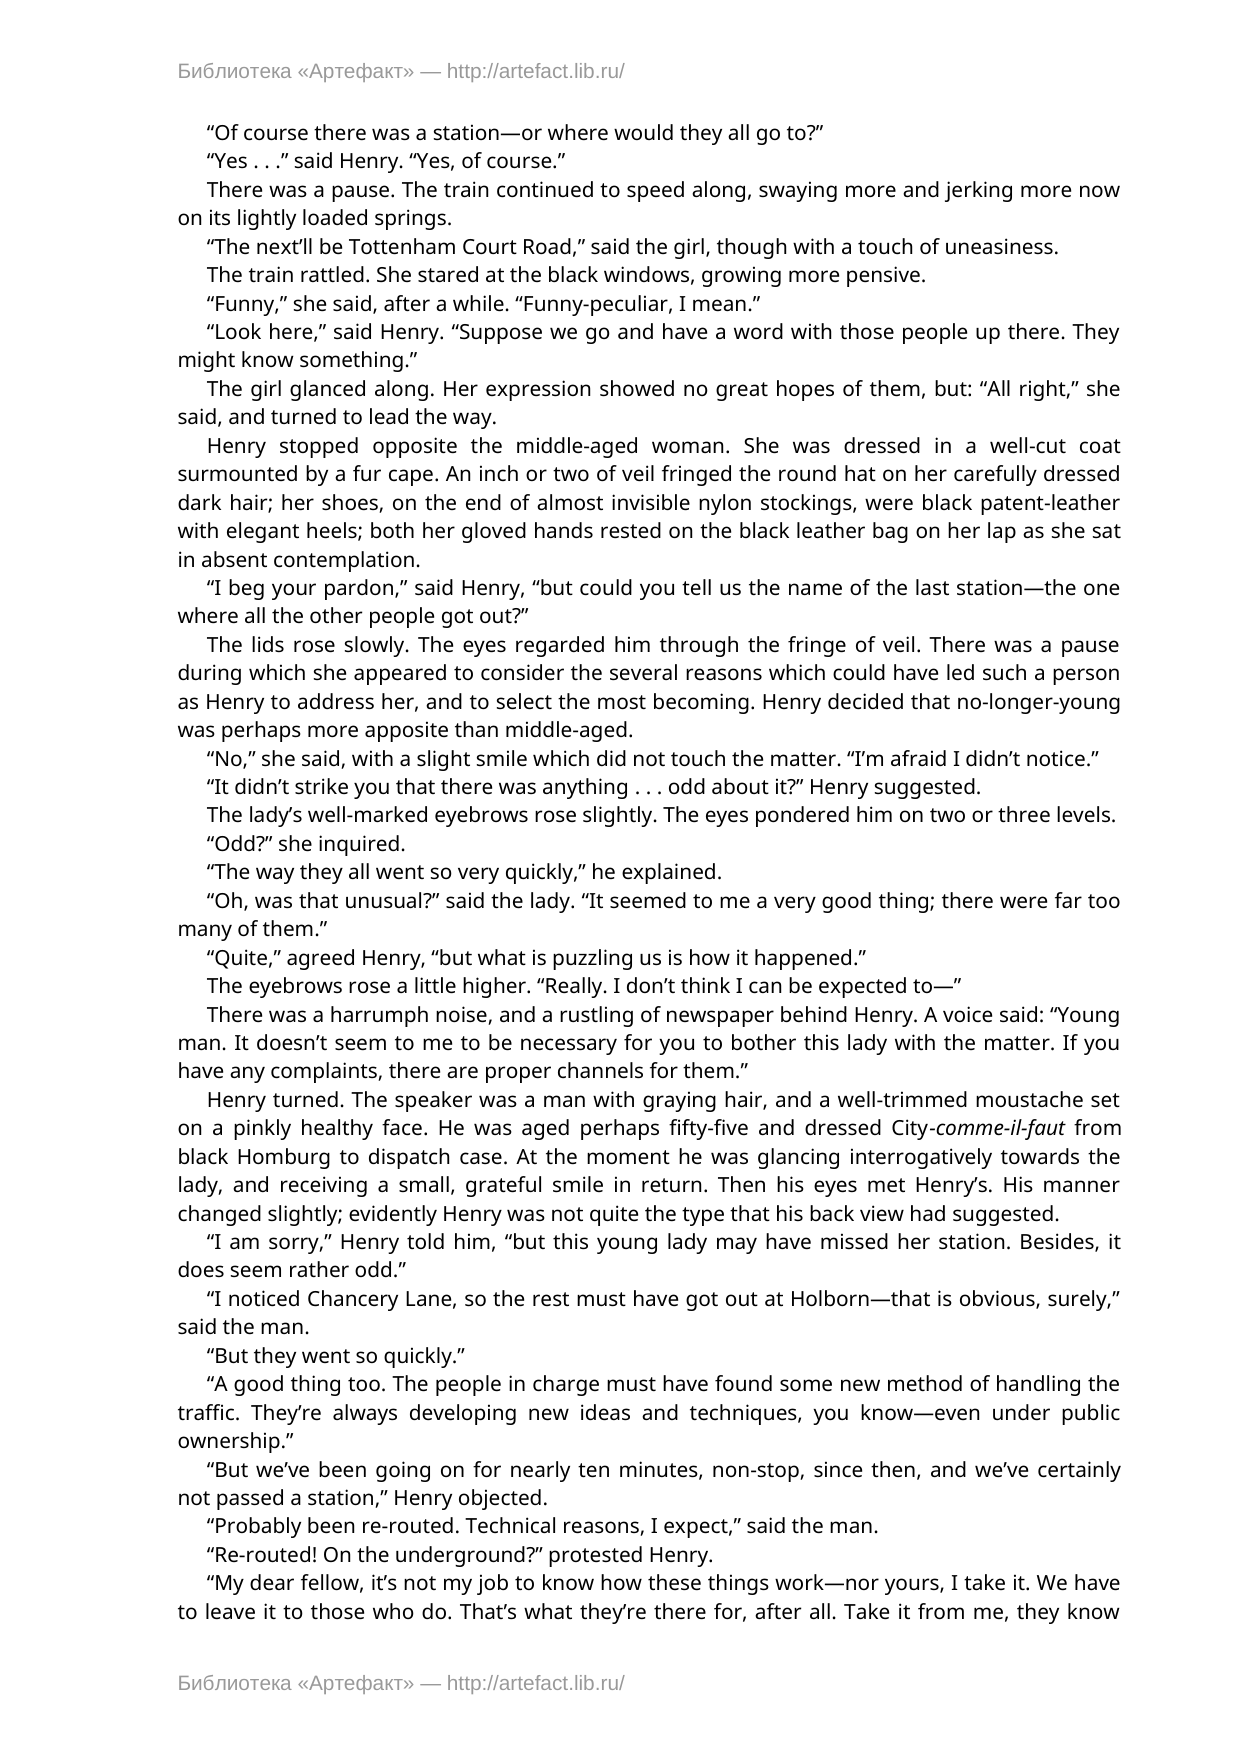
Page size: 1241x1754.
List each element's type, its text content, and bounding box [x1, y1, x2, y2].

text “Probably been re-routed. Technical reasons, I expect,” said the man. [177, 1512, 1122, 1540]
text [177, 1568, 1122, 1625]
text “Of course there was a station—or where would they all go to?” [177, 118, 1122, 147]
text “No,” she said, with a slight smile which did not touch the matter. “I’m afraid I didn’t notice.” [177, 744, 1122, 772]
text Henry turned. The speaker was a man with graying hair, and a well-trimmed moustache set on a pinkly healthy face. He was aged perhaps fifty-five and dressed City-comme-il-faut from black Homburg to dispatch case. At the moment he was glancing interrogatively towards the lady, and receiving a small, grateful smile in return. Then his eyes met Henry’s. His manner changed slightly; evidently Henry was not quite the type that his back view had suggested. [177, 1085, 1122, 1227]
text The lady’s well-marked eyebrows rose slightly. The eyes pondered him on two or three levels. [177, 801, 1122, 829]
text “I beg your pardon,” said Henry, “but could you tell us the name of the last station—the one where all the other people got out?” [177, 573, 1122, 630]
text The train rattled. She stared at the black windows, growing more pensive. [177, 260, 1122, 289]
text “The way they all went so very quickly,” he explained. [177, 857, 1122, 886]
text “I am sorry,” Henry told him, “but this young lady may have missed her station. Besides, it does seem rather odd.” [177, 1227, 1122, 1284]
text The eyebrows rose a little higher. “Really. I don’t think I can be expected to—” [177, 971, 1122, 1000]
text “Yes . . .” said Henry. “Yes, of course.” [177, 147, 1122, 175]
text The lids rose slowly. The eyes regarded him through the fringe of veil. There was a pause during which she appeared to consider the several reasons which could have led such a person as Henry to address her, and to select the most becoming. Henry decided that no-longer-young was perhaps more apposite than middle-aged. [177, 630, 1122, 744]
text “A good thing too. The people in charge must have found some new method of handling the traffic. They’re always developing new ideas and techniques, you know—even under public ownership.” [177, 1369, 1122, 1455]
text “Quite,” agreed Henry, “but what is puzzling us is how it happened.” [177, 943, 1122, 971]
text There was a pause. The train continued to speed along, swaying more and jerking more now on its lightly loaded springs. [177, 175, 1122, 232]
text “Look here,” said Henry. “Suppose we go and have a word with those people up there. They might know something.” [177, 317, 1122, 374]
text There was a harrumph noise, and a rustling of newspaper behind Henry. A voice said: “Young man. It doesn’t seem to me to be necessary for you to bother this lady with the matter. If you have any complaints, there are proper channels for them.” [177, 1000, 1122, 1085]
text “But they went so quickly.” [177, 1341, 1122, 1369]
text “The next’ll be Tottenham Court Road,” said the girl, though with a touch of uneasiness. [177, 232, 1122, 260]
text “It didn’t strike you that there was anything . . . odd about it?” Henry suggested. [177, 772, 1122, 801]
text “Oh, was that unusual?” said the lady. “It seemed to me a very good thing; there were far too many of them.” [177, 886, 1122, 943]
subtitle Henry stopped opposite the middle-aged woman. She was dressed in a well-cut coat surmounted by a fur cape. An inch or two of veil fringed the round hat on her carefully dressed dark hair; her shoes, on the end of almost invisible nylon stockings, were black patent-leather with elegant heels; both her gloved hands rested on the black leather bag on her lap as she sat in absent contemplation. [177, 431, 1122, 573]
text “I noticed Chancery Lane, so the rest must have got out at Holborn—that is obvious, surely,” said the man. [177, 1284, 1122, 1341]
text The girl glanced along. Her expression showed no great hopes of them, but: “All right,” she said, and turned to lead the way. [177, 374, 1122, 431]
text “But we’ve been going on for nearly ten minutes, non-stop, since then, and we’ve certainly not passed a station,” Henry objected. [177, 1455, 1122, 1512]
text “Odd?” she inquired. [177, 829, 1122, 857]
text “Funny,” she said, after a while. “Funny-peculiar, I mean.” [177, 289, 1122, 317]
text “Re-routed! On the underground?” protested Henry. [177, 1540, 1122, 1568]
